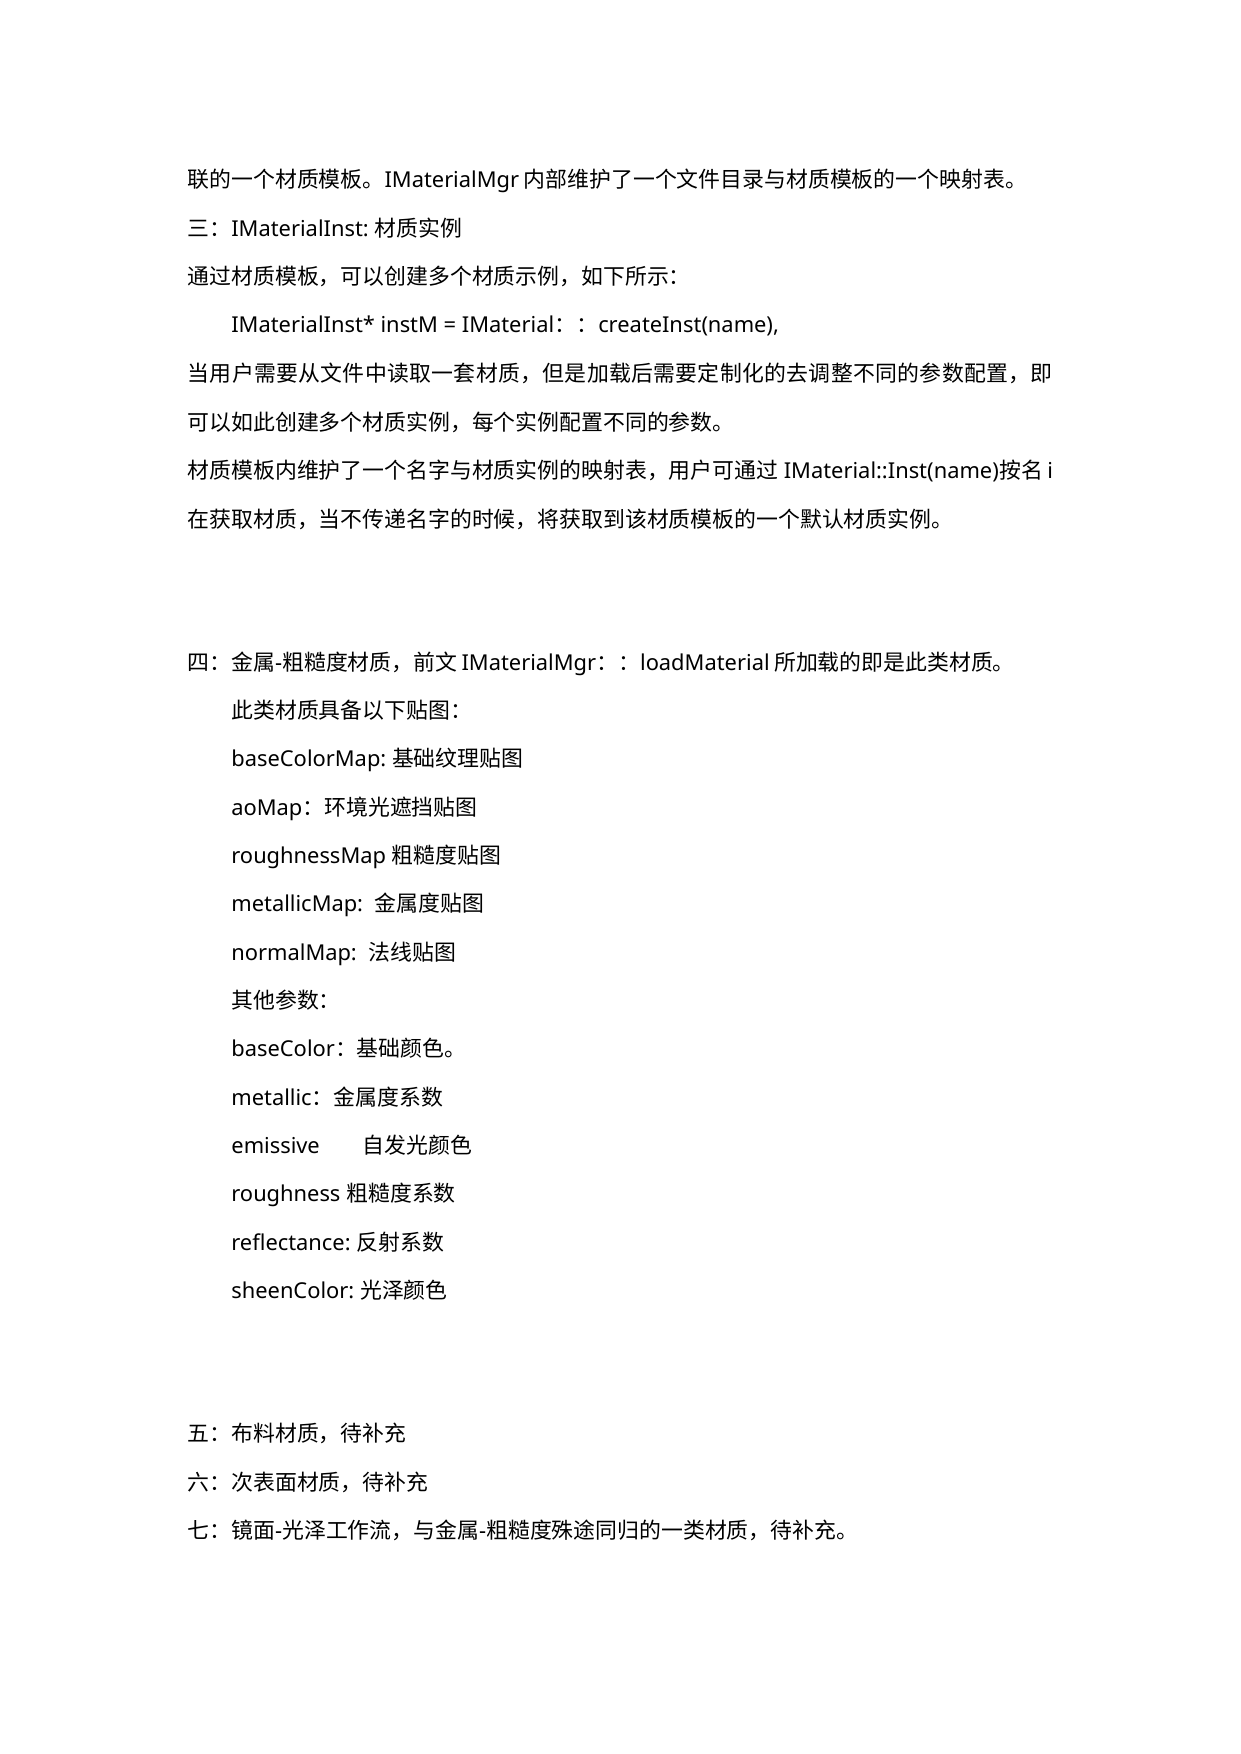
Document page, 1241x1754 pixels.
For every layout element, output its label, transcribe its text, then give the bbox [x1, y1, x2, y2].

text roughness 粗糙度系数 [187, 1176, 1053, 1208]
text 此类材质具备以下贴图： [187, 693, 1053, 725]
text aoMap：环境光遮挡贴图 [187, 789, 1053, 822]
text IMaterialInst* instM = IMaterial：：createInst(name), [187, 307, 1053, 339]
text 三：IMaterialInst: 材质实例 [187, 210, 1053, 243]
text metallicMap: 金属度贴图 [187, 886, 1053, 918]
text 四：金属-粗糙度材质，前文IMaterialMgr：：loadMaterial所加载的即是此类材质。 [187, 644, 1053, 677]
text roughnessMap 粗糙度贴图 [187, 838, 1053, 870]
text reflectance: 反射系数 [187, 1224, 1053, 1257]
text emissive 自发光颜色 [187, 1128, 1053, 1160]
text 通过材质模板，可以创建多个材质示例，如下所示： [187, 259, 1053, 291]
text sheenColor: 光泽颜色 [187, 1273, 1053, 1305]
text 七：镜面-光泽工作流，与金属-粗糙度殊途同归的一类材质，待补充。 [187, 1512, 1053, 1545]
text baseColorMap: 基础纹理贴图 [187, 741, 1053, 773]
text 五：布料材质，待补充 [187, 1416, 1053, 1448]
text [187, 162, 1053, 194]
text metallic：金属度系数 [187, 1079, 1053, 1112]
text normalMap: 法线贴图 [187, 934, 1053, 967]
text 当用户需要从文件中读取一套材质，但是加载后需要定制化的去调整不同的参数配置，即可以如此创建多个材质实例，每个实例配置不同的参数。 [187, 355, 1053, 437]
text 其他参数： [187, 983, 1053, 1015]
text 六：次表面材质，待补充 [187, 1464, 1053, 1497]
text 材质模板内维护了一个名字与材质实例的映射表，用户可通过IMaterial::Inst(name)按名i在获取材质，当不传递名字的时候，将获取到该材质模板的一个默认材质实例。 [187, 452, 1053, 534]
text baseColor：基础颜色。 [187, 1031, 1053, 1063]
